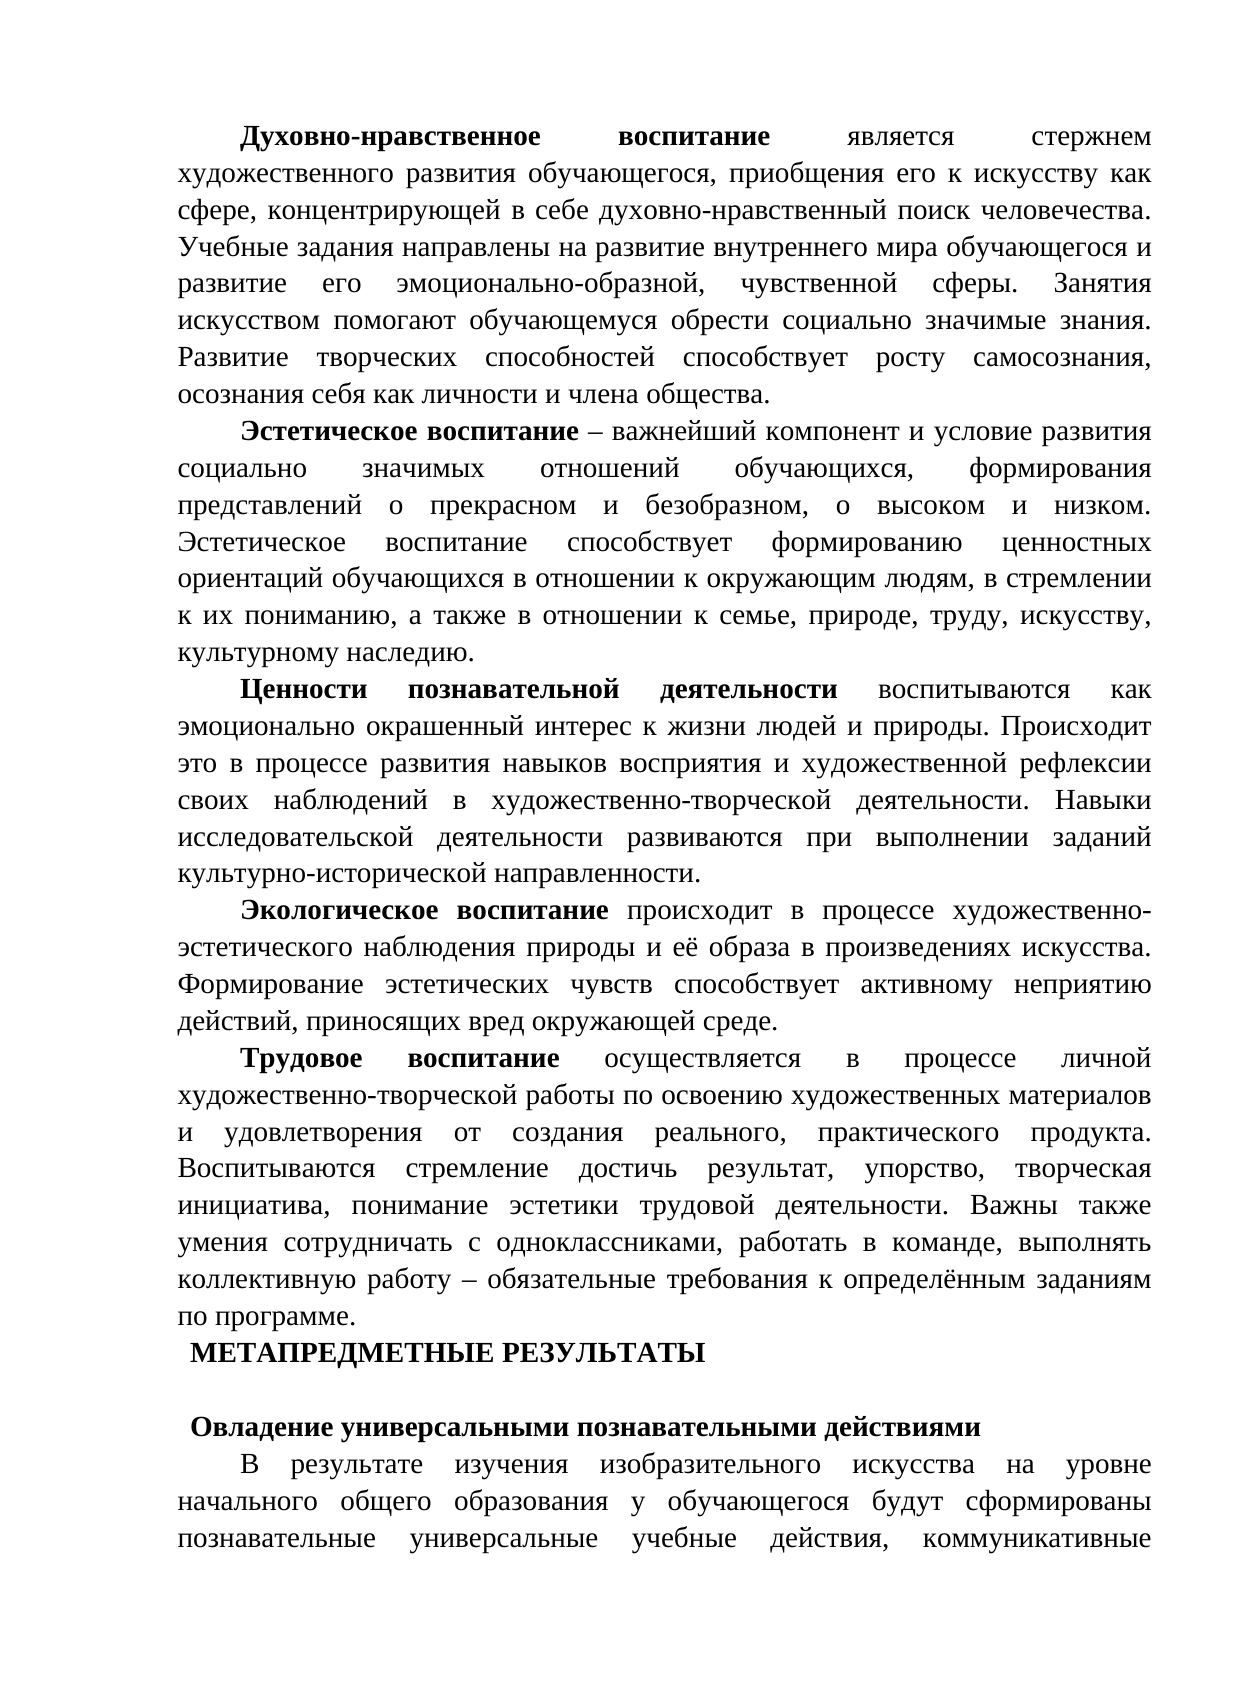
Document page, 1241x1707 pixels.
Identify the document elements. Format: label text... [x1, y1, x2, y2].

text Ценности познавательной деятельности воспитываются как эмоционально окрашенный интерес к жизни людей и природы. Происходит это в процессе развития навыков восприятия и художественной рефлексии своих наблюдений в художественно-творческой деятельности. Навыки исследовательской деятельности развиваются при выполнении заданий культурно-исторической направленности. [177, 671, 1152, 889]
text Трудовое воспитание осуществляется в процессе личной художественно-творческой работы по освоению художественных материалов и удовлетворения от создания реального, практического продукта. Воспитываются стремление достичь результат, упорство, творческая инициатива, понимание эстетики трудовой деятельности. Важны также умения сотрудничать с одноклассниками, работать в команде, выполнять коллективную работу – обязательные требования к определённым заданиям по программе. [177, 1040, 1152, 1332]
text МЕТАПРЕДМЕТНЫЕ РЕЗУЛЬТАТЫ [190, 1335, 1152, 1368]
text Экологическое воспитание происходит в процессе художественно-эстетического наблюдения природы и её образа в произведениях искусства. Формирование эстетических чувств способствует активному неприятию действий, приносящих вред окружающей среде. [177, 892, 1152, 1037]
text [177, 1446, 1152, 1554]
text Духовно-нравственное воспитание является стержнем художественного развития обучающегося, приобщения его к искусству как сфере, концентрирующей в себе духовно-нравственный поиск человечества. Учебные задания направлены на развитие внутреннего мира обучающегося и развитие его эмоционально-образной, чувственной сферы. Занятия искусством помогают обучающемуся обрести социально значимые знания. Развитие творческих способностей способствует росту самосознания, осознания себя как личности и члена общества. [177, 118, 1152, 410]
text Эстетическое воспитание – важнейший компонент и условие развития социально значимых отношений обучающихся, формирования представлений о прекрасном и безобразном, о высоком и низком. Эстетическое воспитание способствует формированию ценностных ориентаций обучающихся в отношении к окружающим людям, в стремлении к их пониманию, а также в отношении к семье, природе, труду, искусству, культурному наследию. [177, 413, 1152, 668]
text Овладение универсальными познавательными действиями [190, 1409, 1152, 1443]
